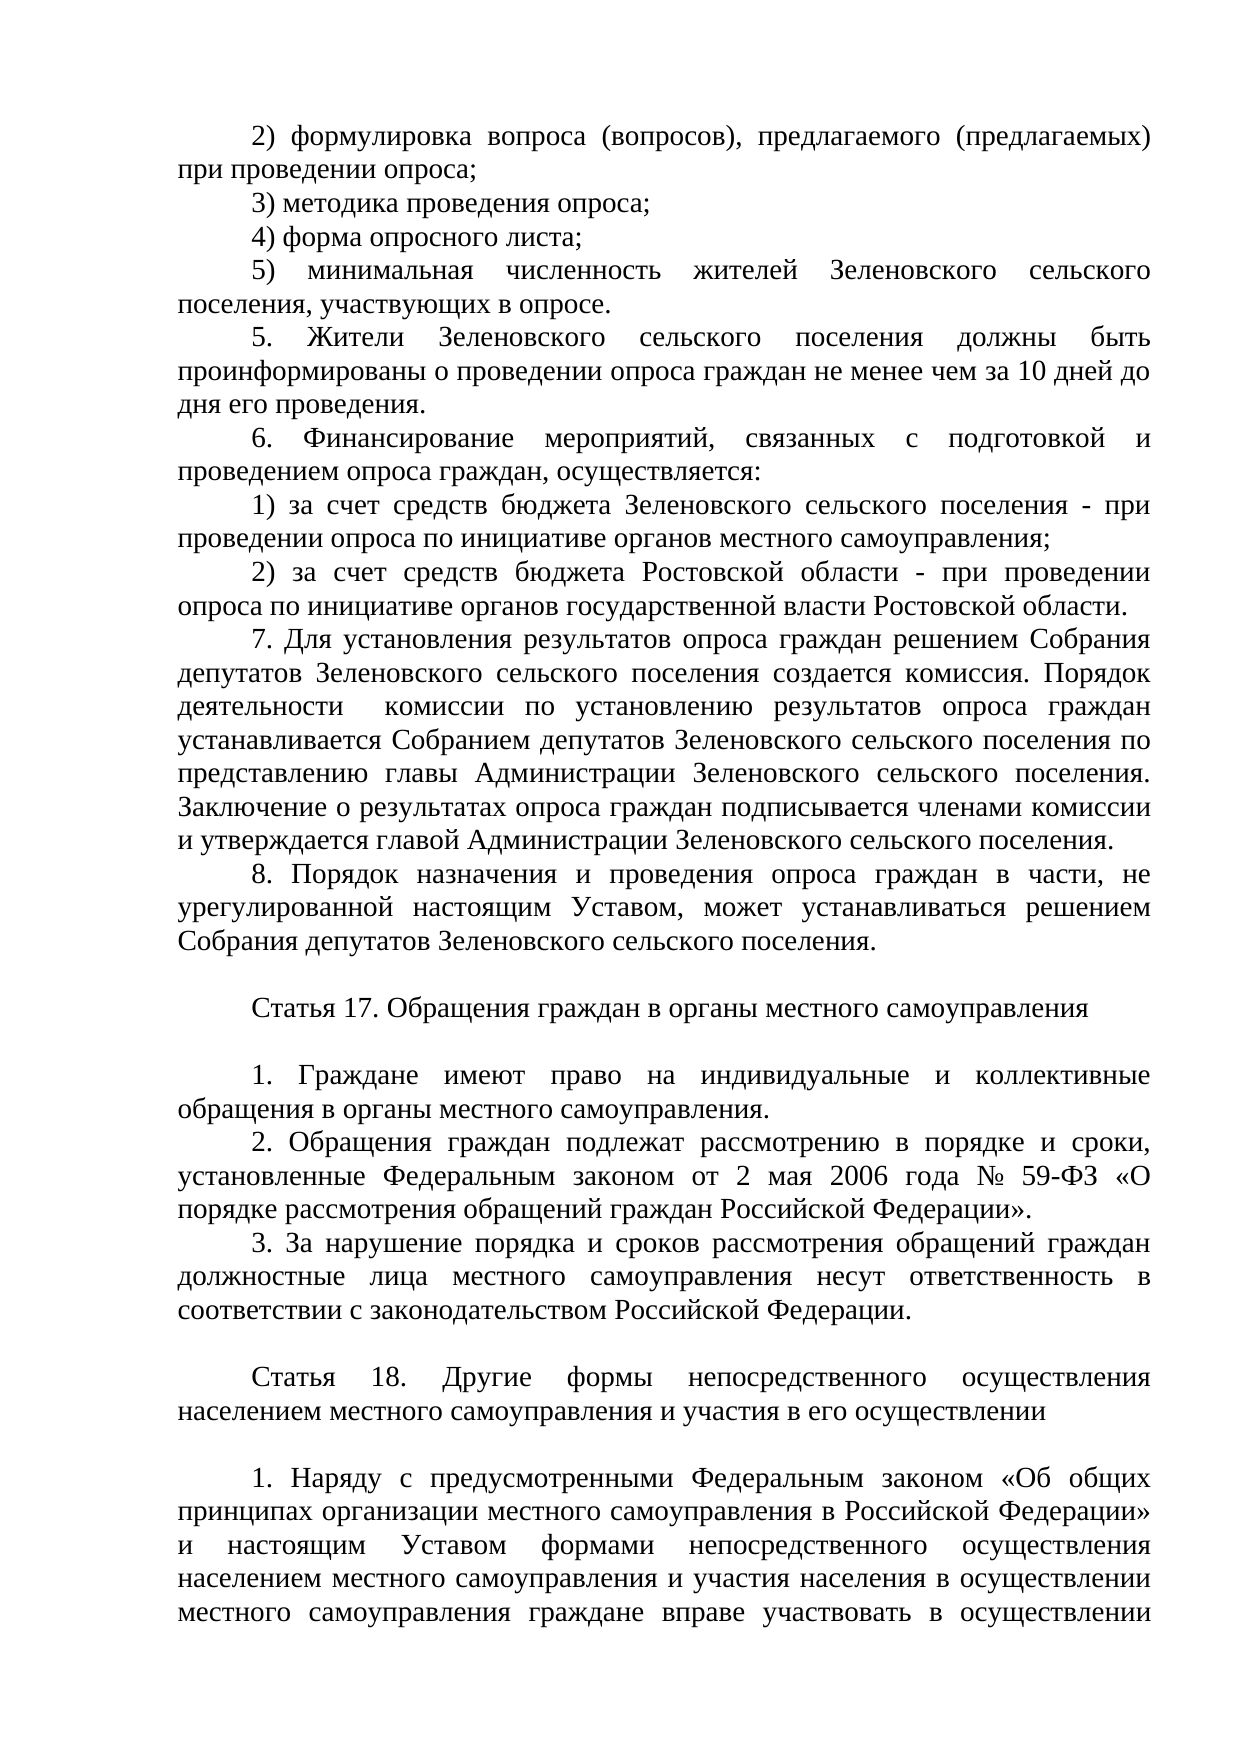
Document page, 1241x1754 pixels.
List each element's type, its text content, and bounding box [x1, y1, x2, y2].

text 7. Для установления результатов опроса граждан решением Собрания депутатов Зеленовского сельского поселения создается комиссия. Порядок деятельности комиссии по установлению результатов опроса граждан устанавливается Собранием депутатов Зеленовского сельского поселения по представлению главы Администрации Зеленовского сельского поселения. Заключение о результатах опроса граждан подписывается членами комиссии и утверждается главой Администрации Зеленовского сельского поселения. [177, 621, 1152, 856]
text 5. Жители Зеленовского сельского поселения должны быть проинформированы о проведении опроса граждан не менее чем за 10 дней до дня его проведения. [177, 319, 1152, 420]
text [177, 1460, 1152, 1627]
text 3) методика проведения опроса; [177, 185, 1152, 219]
text 2) формулировка вопроса (вопросов), предлагаемого (предлагаемых) при проведении опроса; [177, 118, 1152, 185]
text 6. Финансирование мероприятий, связанных с подготовкой и проведением опроса граждан, осуществляется: [177, 420, 1152, 487]
text Статья 18. Другие формы непосредственного осуществления населением местного самоуправления и участия в его осуществлении [177, 1359, 1152, 1426]
text 5) минимальная численность жителей Зеленовского сельского поселения, участвующих в опросе. [177, 252, 1152, 319]
text 8. Порядок назначения и проведения опроса граждан в части, не урегулированной настоящим Уставом, может устанавливаться решением Собрания депутатов Зеленовского сельского поселения. [177, 856, 1152, 957]
text 2) за счет средств бюджета Ростовской области - при проведении опроса по инициативе органов государственной власти Ростовской области. [177, 554, 1152, 621]
text 4) форма опросного листа; [177, 219, 1152, 252]
text 1) за счет средств бюджета Зеленовского сельского поселения - при проведении опроса по инициативе органов местного самоуправления; [177, 487, 1152, 554]
text 3. За нарушение порядка и сроков рассмотрения обращений граждан должностные лица местного самоуправления несут ответственность в соответствии с законодательством Российской Федерации. [177, 1225, 1152, 1326]
text 2. Обращения граждан подлежат рассмотрению в порядке и сроки, установленные Федеральным законом от 2 мая 2006 года № 59-ФЗ «О порядке рассмотрения обращений граждан Российской Федерации». [177, 1124, 1152, 1225]
text Статья 17. Обращения граждан в органы местного самоуправления [177, 990, 1152, 1024]
text 1. Граждане имеют право на индивидуальные и коллективные обращения в органы местного самоуправления. [177, 1057, 1152, 1124]
